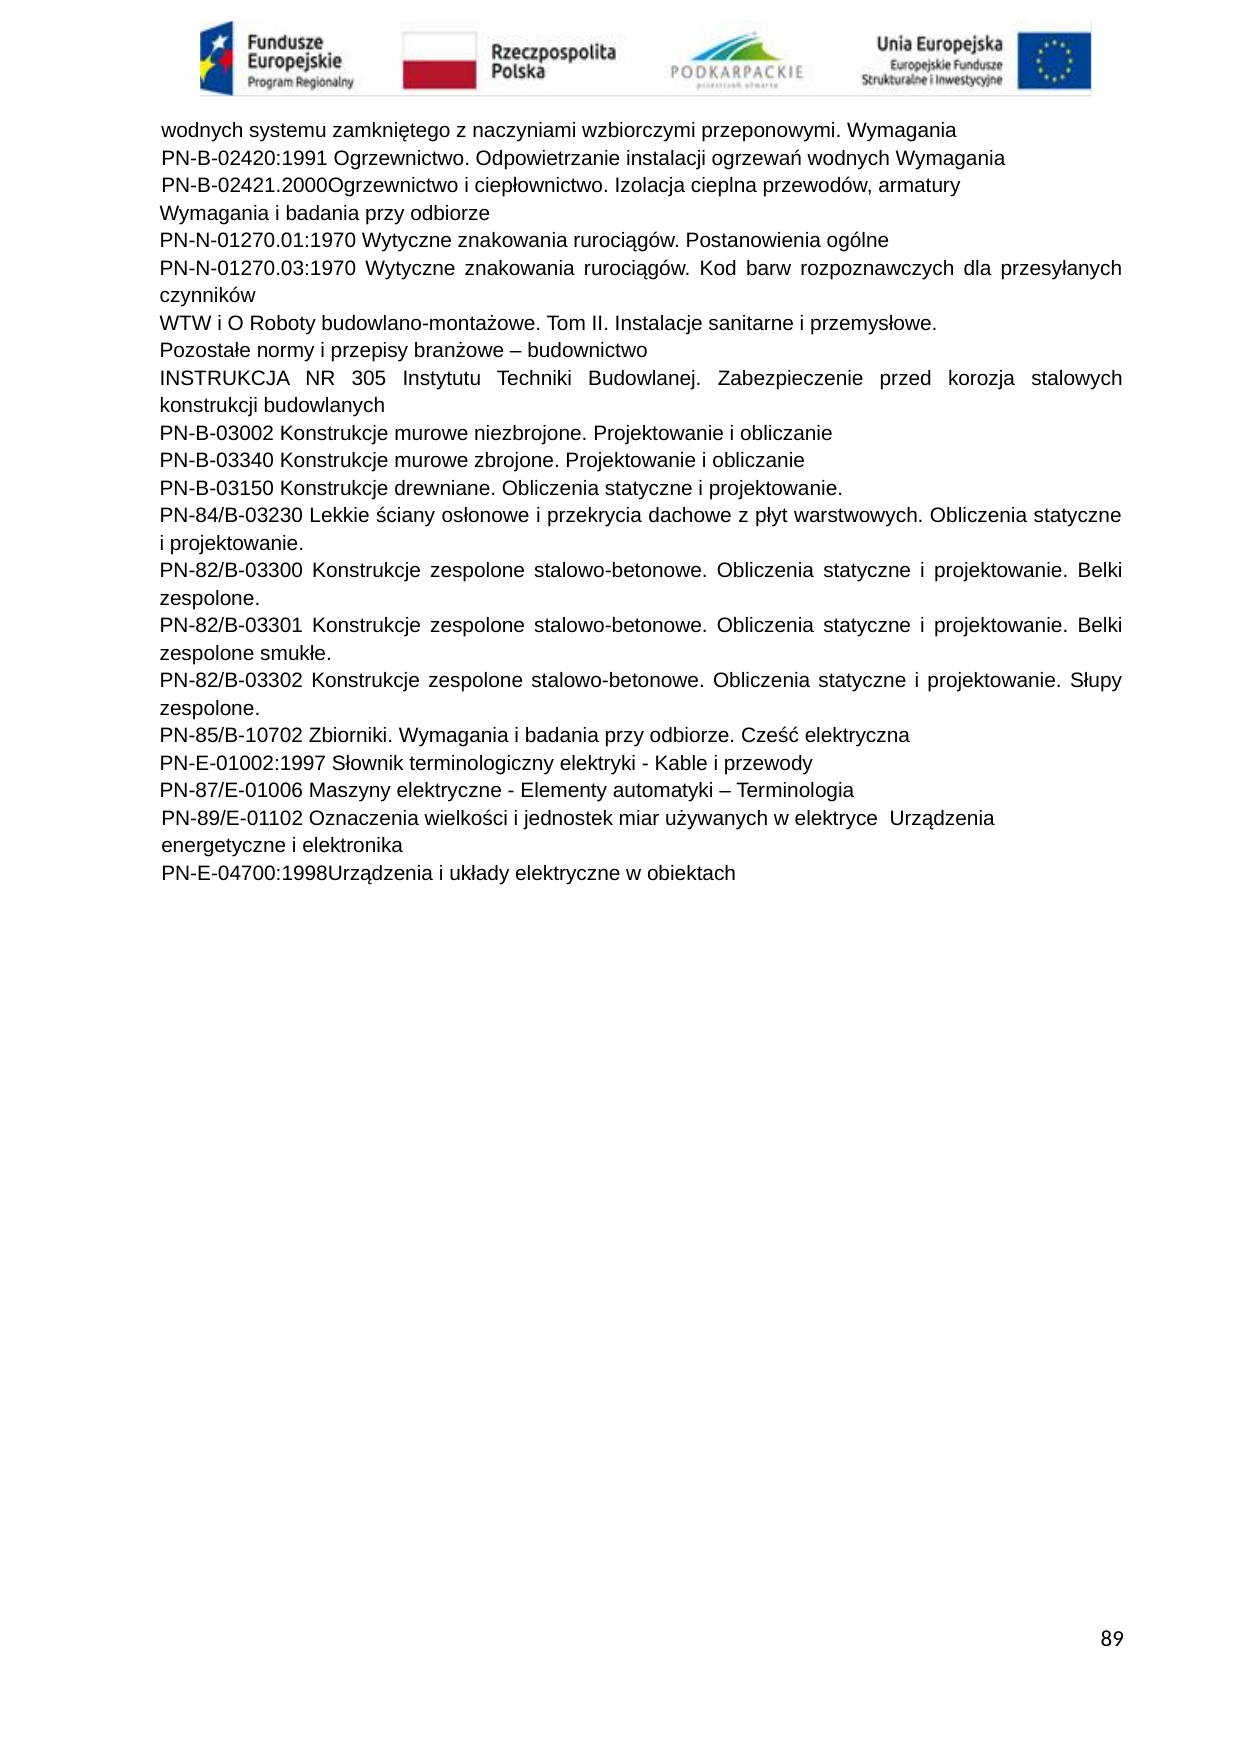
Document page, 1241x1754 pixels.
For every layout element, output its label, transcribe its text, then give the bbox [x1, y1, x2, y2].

list wodnych systemu zamkniętego z naczyniami wzbiorczymi przeponowymi. Wymagania [161, 118, 1123, 142]
list PN-84/B-03230 Lekkie ściany osłonowe i przekrycia dachowe z płyt warstwowych. Obliczenia statyczne i projektowanie. [159, 503, 1123, 555]
text Wymagania i badania przy odbiorze [159, 201, 1123, 225]
list PN-B-03002 Konstrukcje murowe niezbrojone. Projektowanie i obliczanie [159, 421, 1123, 445]
list WTW i O Roboty budowlano-montażowe. Tom II. Instalacje sanitarne i przemysłowe. [159, 311, 1123, 335]
list PN-N-01270.01:1970 Wytyczne znakowania rurociągów. Postanowienia ogólne [159, 228, 1123, 252]
list PN-89/E-01102 Oznaczenia wielkości i jednostek miar używanych w elektryce Urządzenia energetyczne i elektronika [161, 806, 1123, 857]
list PN-82/B-03302 Konstrukcje zespolone stalowo-betonowe. Obliczenia statyczne i projektowanie. Słupy zespolone. [159, 668, 1123, 720]
list PN-82/B-03300 Konstrukcje zespolone stalowo-betonowe. Obliczenia statyczne i projektowanie. Belki zespolone. [159, 558, 1123, 610]
list INSTRUKCJA NR 305 Instytutu Techniki Budowlanej. Zabezpieczenie przed korozja stalowych konstrukcji budowlanych [159, 366, 1123, 417]
list PN-B-02420:1991 Ogrzewnictwo. Odpowietrzanie instalacji ogrzewań wodnych Wymagania [161, 146, 1123, 170]
list PN-B-02421.2000Ogrzewnictwo i ciepłownictwo. Izolacja cieplna przewodów, armatury [161, 173, 1123, 197]
list PN-85/B-10702 Zbiorniki. Wymagania i badania przy odbiorze. Cześć elektryczna [159, 723, 1123, 747]
list PN-E-01002:1997 Słownik terminologiczny elektryki - Kable i przewody [159, 751, 1123, 775]
list PN-E-04700:1998Urządzenia i układy elektryczne w obiektach [161, 861, 1123, 885]
list PN-B-03340 Konstrukcje murowe zbrojone. Projektowanie i obliczanie [159, 448, 1123, 472]
picture [200, 21, 1093, 98]
list PN-B-03150 Konstrukcje drewniane. Obliczenia statyczne i projektowanie. [159, 476, 1123, 500]
list PN-87/E-01006 Maszyny elektryczne - Elementy automatyki – Terminologia [159, 778, 1123, 802]
list Pozostałe normy i przepisy branżowe – budownictwo [159, 338, 1123, 362]
list PN-82/B-03301 Konstrukcje zespolone stalowo-betonowe. Obliczenia statyczne i projektowanie. Belki zespolone smukłe. [159, 613, 1123, 665]
list PN-N-01270.03:1970 Wytyczne znakowania rurociągów. Kod barw rozpoznawczych dla przesyłanych czynników [159, 256, 1123, 307]
